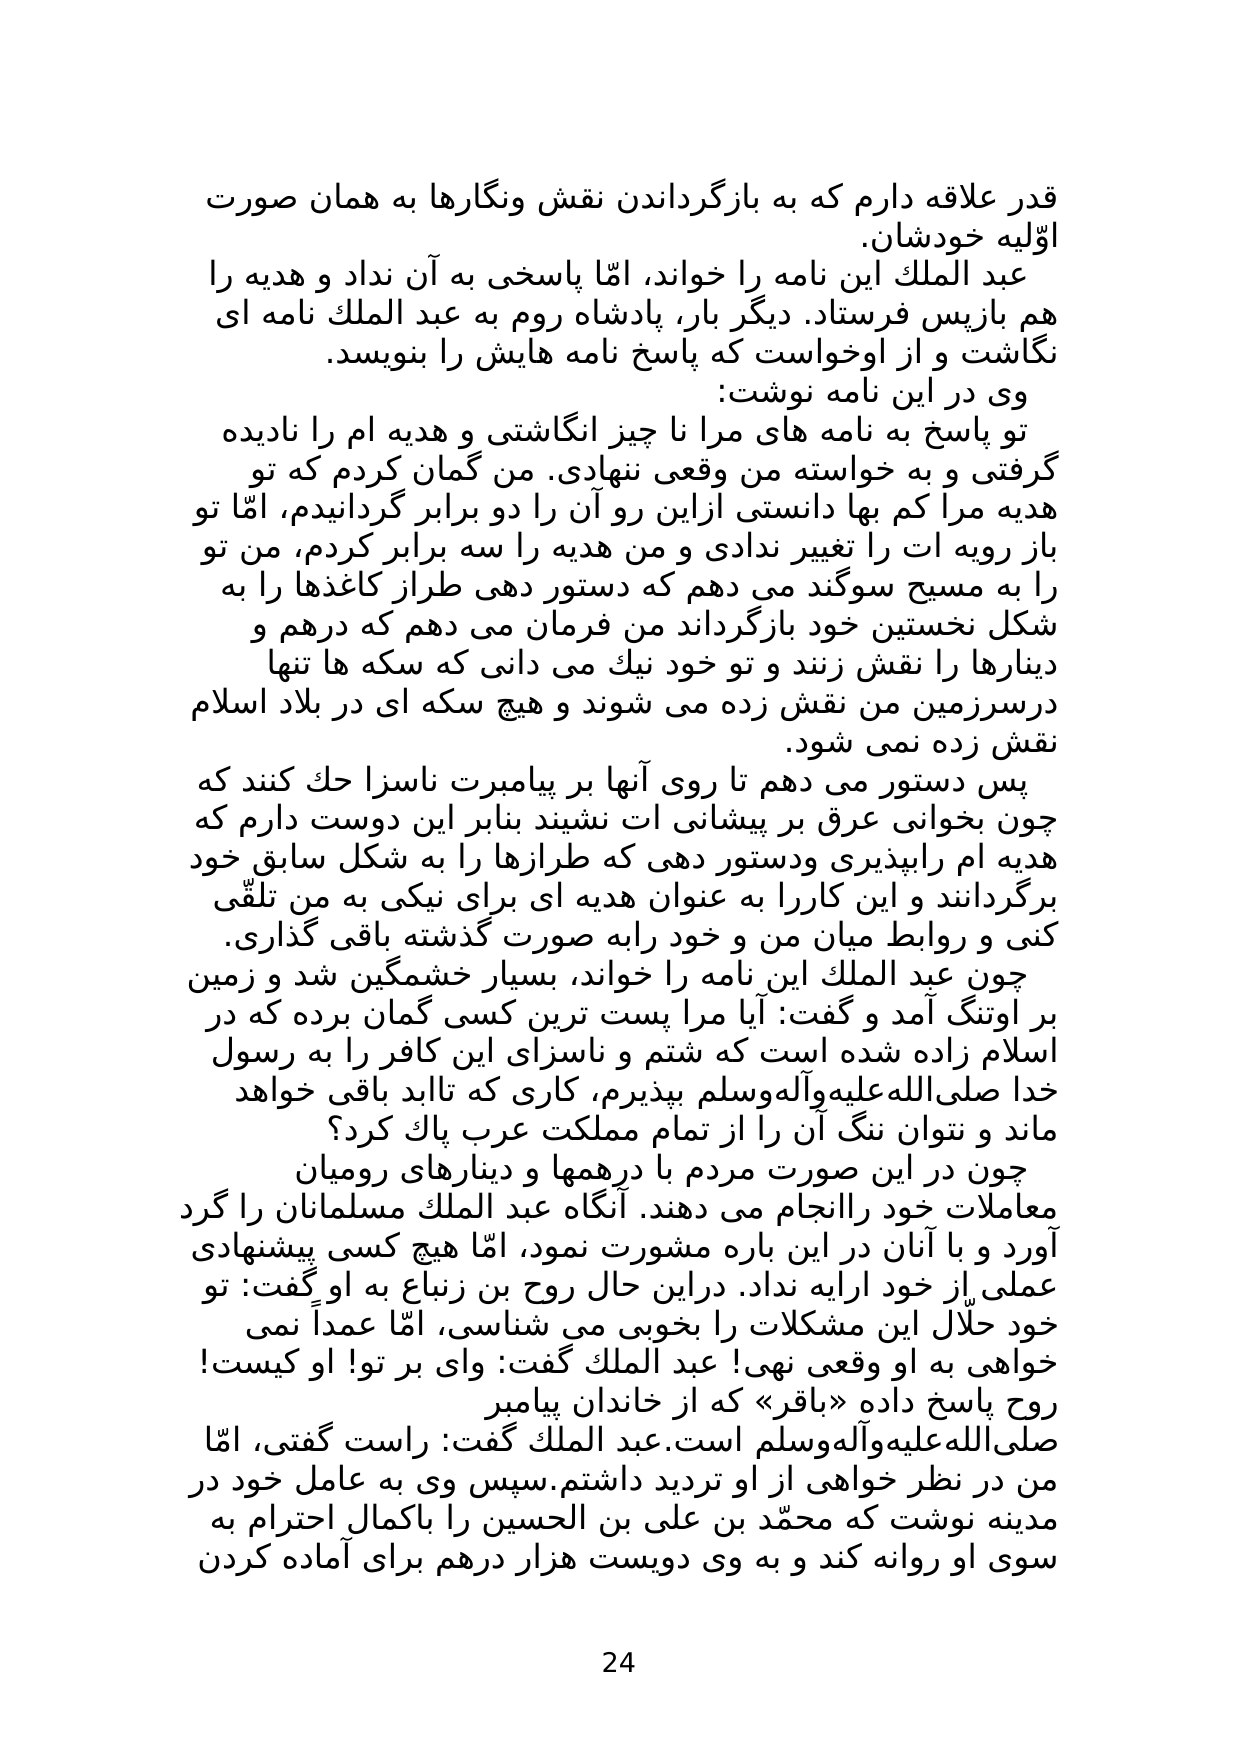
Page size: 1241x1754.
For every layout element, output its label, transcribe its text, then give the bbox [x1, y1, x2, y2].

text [178, 177, 1059, 255]
text وى در اين نامه نوشت: [178, 371, 1059, 410]
text چون عبد الملك اين نامه را خواند، بسيار خشمگين شد و زمين بر اوتنگ آمد و گفت: آيا مرا پست ترين كسى گمان برده كه در اسلام زاده شده است كه شتم و ناسزاى اين كافر را به رسول خدا صلى‌الله‌عليه‌وآله‌وسلم بپذيرم، كارى كه تاابد باقى خواهد ماند و نتوان ننگ آن را از تمام مملكت عرب پاك كرد؟ [178, 954, 1059, 1148]
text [178, 1148, 1059, 1576]
text تو پاسخ به نامه هاى مرا نا چيز انگاشتى و هديه ام را ناديده گرفتى و به خواسته من وقعى ننهادى. من گمان كردم كه تو هديه مرا كم بها دانستى ازاين رو آن را دو برابر گردانيدم، امّا تو باز رويه ات را تغيير ندادى و من هديه را سه برابر كردم، من تو را به مسيح سوگند مى دهم كه دستور دهى طراز كاغذها را به شكل نخستين خود بازگرداند من فرمان مى دهم كه درهم و دينارها را نقش زنند و تو خود نيك مى دانى كه سكه ها تنها درسرزمين من نقش زده مى شوند و هيچ سكه اى در بلاد اسلام نقش زده نمى شود. [178, 410, 1059, 760]
text عبد الملك اين نامه را خواند، امّا پاسخى به آن نداد و هديه را هم بازپس فرستاد. ديگر بار، پادشاه روم به عبد الملك نامه اى نگاشت و از اوخواست كه پاسخ نامه هايش را بنويسد. [178, 255, 1059, 371]
text پس دستور مى دهم تا روى آنها بر پيامبرت ناسزا حك كنند كه چون بخوانى عرق بر پيشانى ات نشيند بنابر اين دوست دارم كه هديه ام رابپذيرى ودستور دهى كه طرازها را به شكل سابق خود برگردانند و اين كاررا به عنوان هديه اى براى نيكى به من تلقّى كنى و روابط ميان من و خود رابه صورت گذشته باقى گذارى. [178, 760, 1059, 954]
